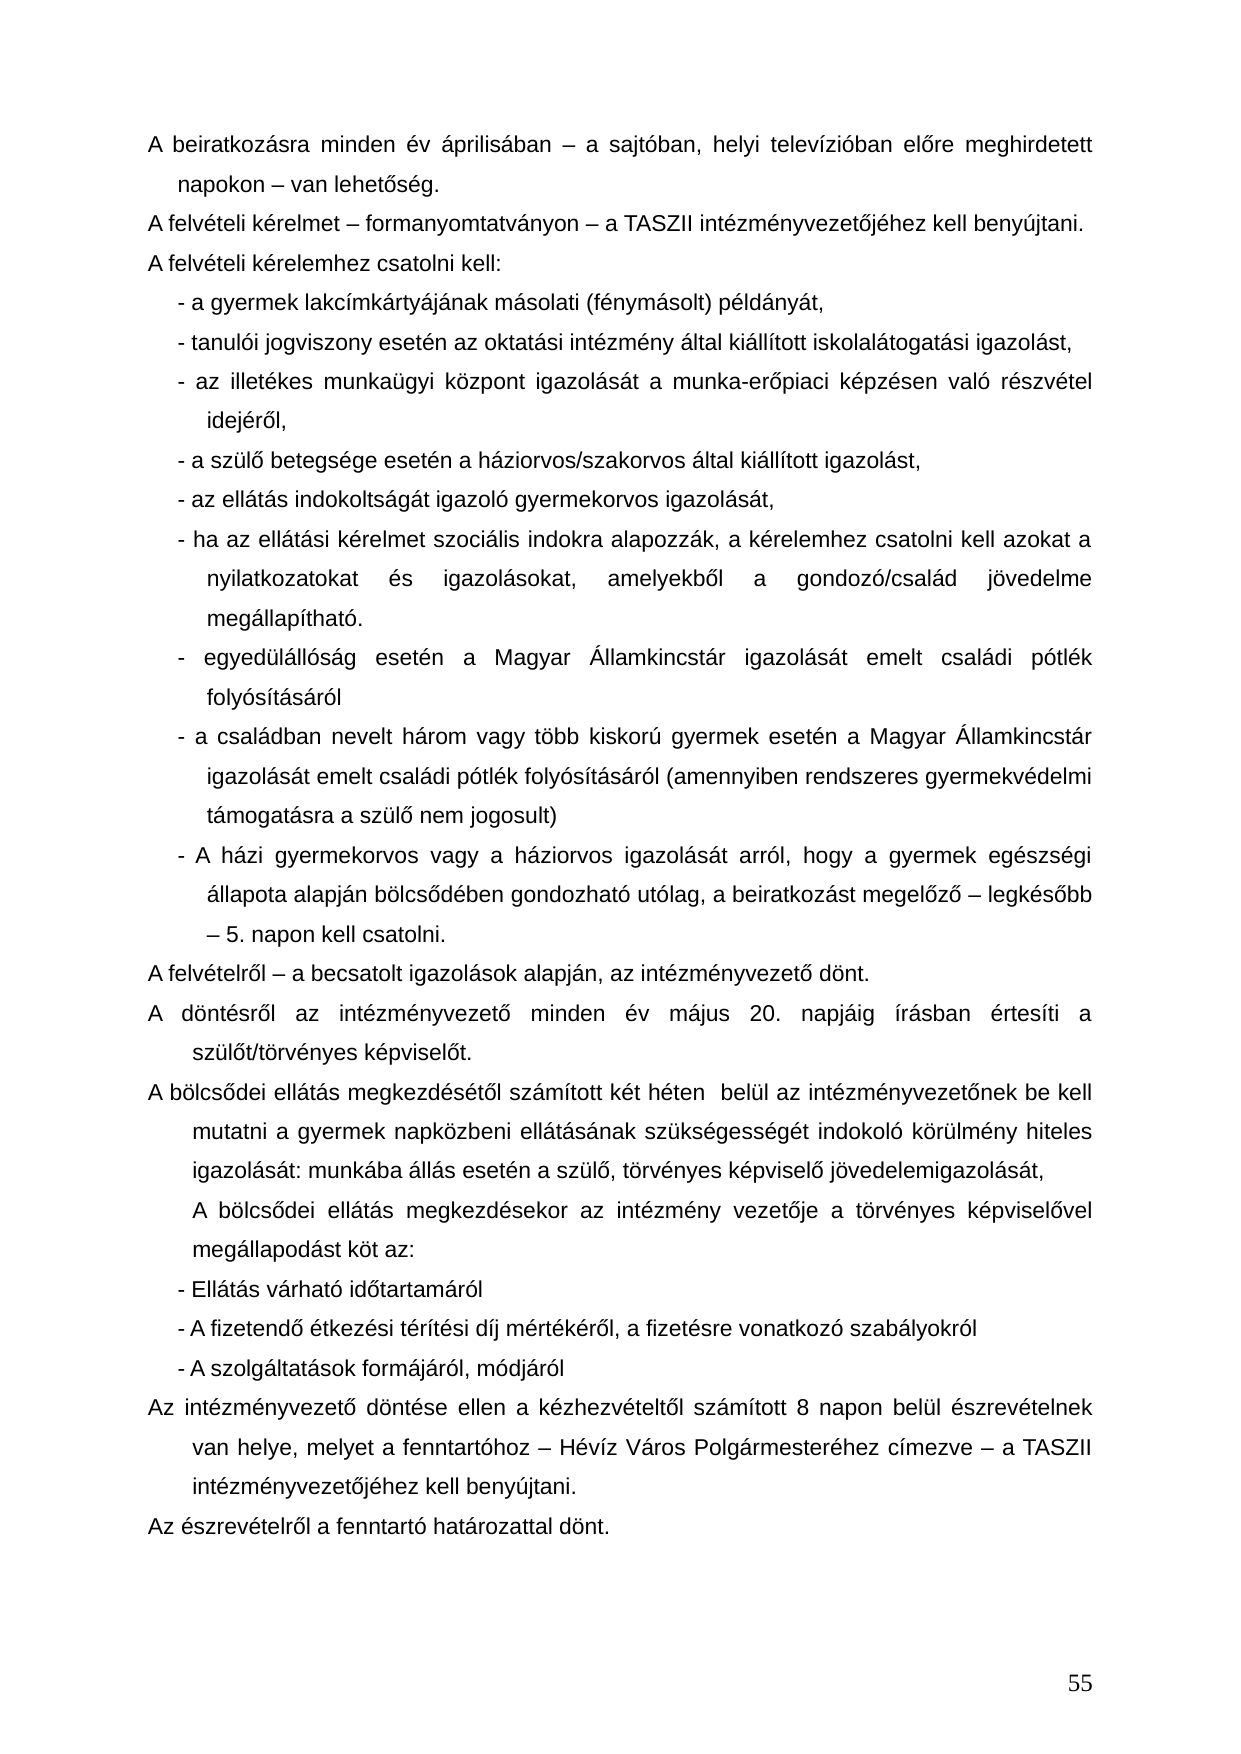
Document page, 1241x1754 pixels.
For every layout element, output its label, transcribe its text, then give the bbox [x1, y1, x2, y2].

text - az ellátás indokoltságát igazoló gyermekorvos igazolását, [177, 486, 1093, 513]
text - Ellátás várható időtartamáról [177, 1276, 1093, 1302]
text Az észrevételről a fenntartó határozattal dönt. [148, 1513, 1093, 1539]
text - egyedülállóság esetén a Magyar Államkincstár igazolását emelt családi pótlék folyósításáról [177, 644, 1093, 710]
text - a szülő betegsége esetén a háziorvos/szakorvos által kiállított igazolást, [177, 447, 1093, 473]
text - A szolgáltatások formájáról, módjáról [177, 1355, 1093, 1381]
text - a családban nevelt három vagy több kiskorú gyermek esetén a Magyar Államkincstár igazolását emelt családi pótlék folyósításáról (amennyiben rendszeres gyermekvédelmi támogatásra a szülő nem jogosult) [177, 723, 1093, 828]
text Az intézményvezető döntése ellen a kézhezvételtől számított 8 napon belül észrevételnek van helye, melyet a fenntartóhoz – Hévíz Város Polgármesteréhez címezve – a TASZII intézményvezetőjéhez kell benyújtani. [148, 1394, 1093, 1500]
text - A fizetendő étkezési térítési díj mértékéről, a fizetésre vonatkozó szabályokról [177, 1315, 1093, 1342]
text A döntésről az intézményvezető minden év május 20. napjáig írásban értesíti a szülőt/törvényes képviselőt. [148, 999, 1093, 1065]
text A beiratkozásra minden év áprilisában – a sajtóban, helyi televízióban előre meghirdetett napokon – van lehetőség. [148, 131, 1093, 197]
text - az illetékes munkaügyi központ igazolását a munka-erőpiaci képzésen való részvétel idejéről, [177, 368, 1093, 434]
text A bölcsődei ellátás megkezdésekor az intézmény vezetője a törvényes képviselővel megállapodást köt az: [192, 1197, 1093, 1263]
text A felvételről – a becsatolt igazolások alapján, az intézményvezető dönt. [148, 960, 1093, 986]
text A bölcsődei ellátás megkezdésétől számított két héten belül az intézményvezetőnek be kell mutatni a gyermek napközbeni ellátásának szükségességét indokoló körülmény hiteles igazolását: munkába állás esetén a szülő, törvényes képviselő jövedelemigazolását, [148, 1078, 1093, 1184]
text - tanulói jogviszony esetén az oktatási intézmény által kiállított iskolalátogatási igazolást, [177, 328, 1093, 355]
text A felvételi kérelmet – formanyomtatványon – a TASZII intézményvezetőjéhez kell benyújtani. [148, 210, 1093, 236]
text - ha az ellátási kérelmet szociális indokra alapozzák, a kérelemhez csatolni kell azokat a nyilatkozatokat és igazolásokat, amelyekből a gondozó/család jövedelme megállapítható. [177, 526, 1093, 631]
text - a gyermek lakcímkártyájának másolati (fénymásolt) példányát, [177, 289, 1093, 315]
text - A házi gyermekorvos vagy a háziorvos igazolását arról, hogy a gyermek egészségi állapota alapján bölcsődében gondozható utólag, a beiratkozást megelőző – legkésőbb – 5. napon kell csatolni. [177, 842, 1093, 947]
text A felvételi kérelemhez csatolni kell: [148, 249, 1093, 276]
